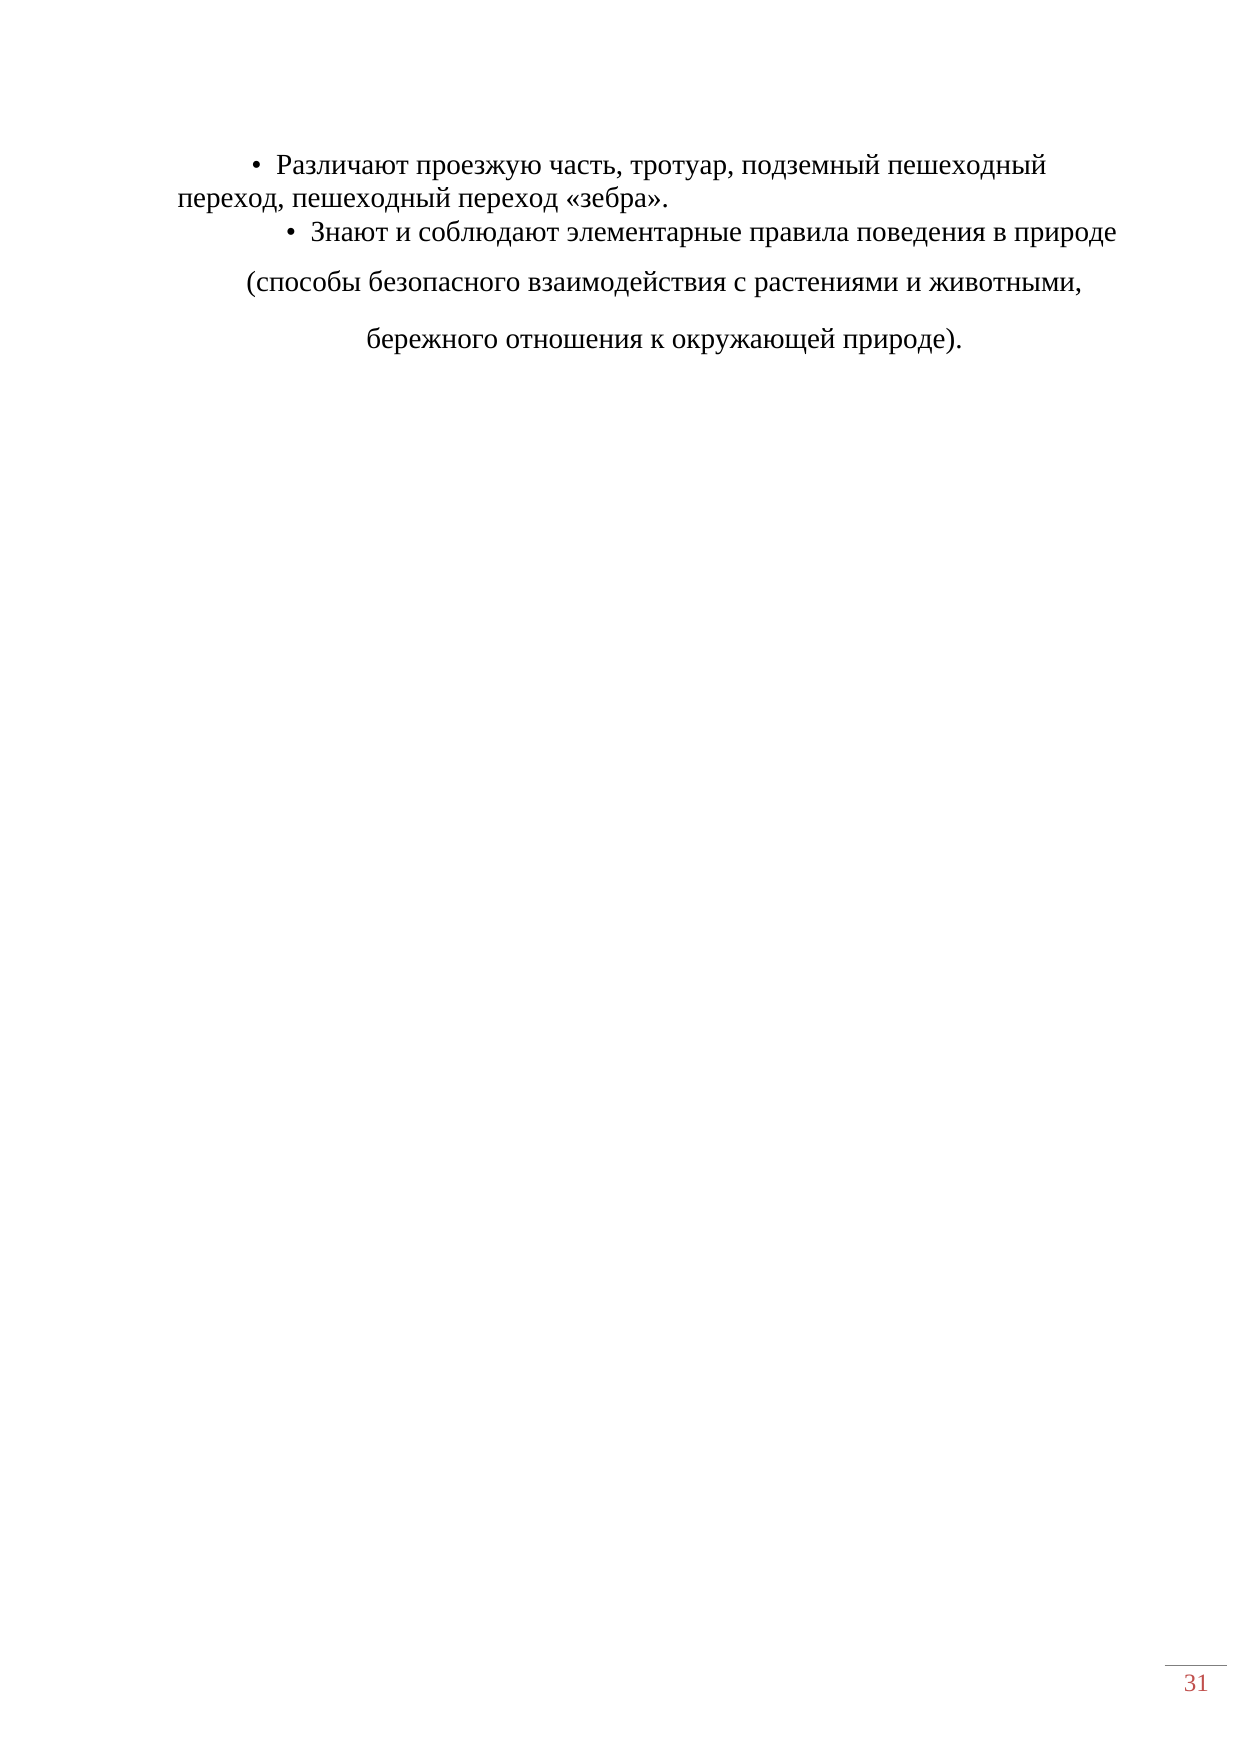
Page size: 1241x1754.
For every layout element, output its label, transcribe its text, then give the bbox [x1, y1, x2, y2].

text • Различают проезжую часть, тротуар, подземный пешеходный переход, пешеходный переход «зебра». [177, 147, 1152, 214]
text • Знают и соблюдают элементарные правила поведения в природе (способы безопасного взаимодействия с растениями и животными, бережного отношения к окружающей природе). [177, 214, 1152, 355]
